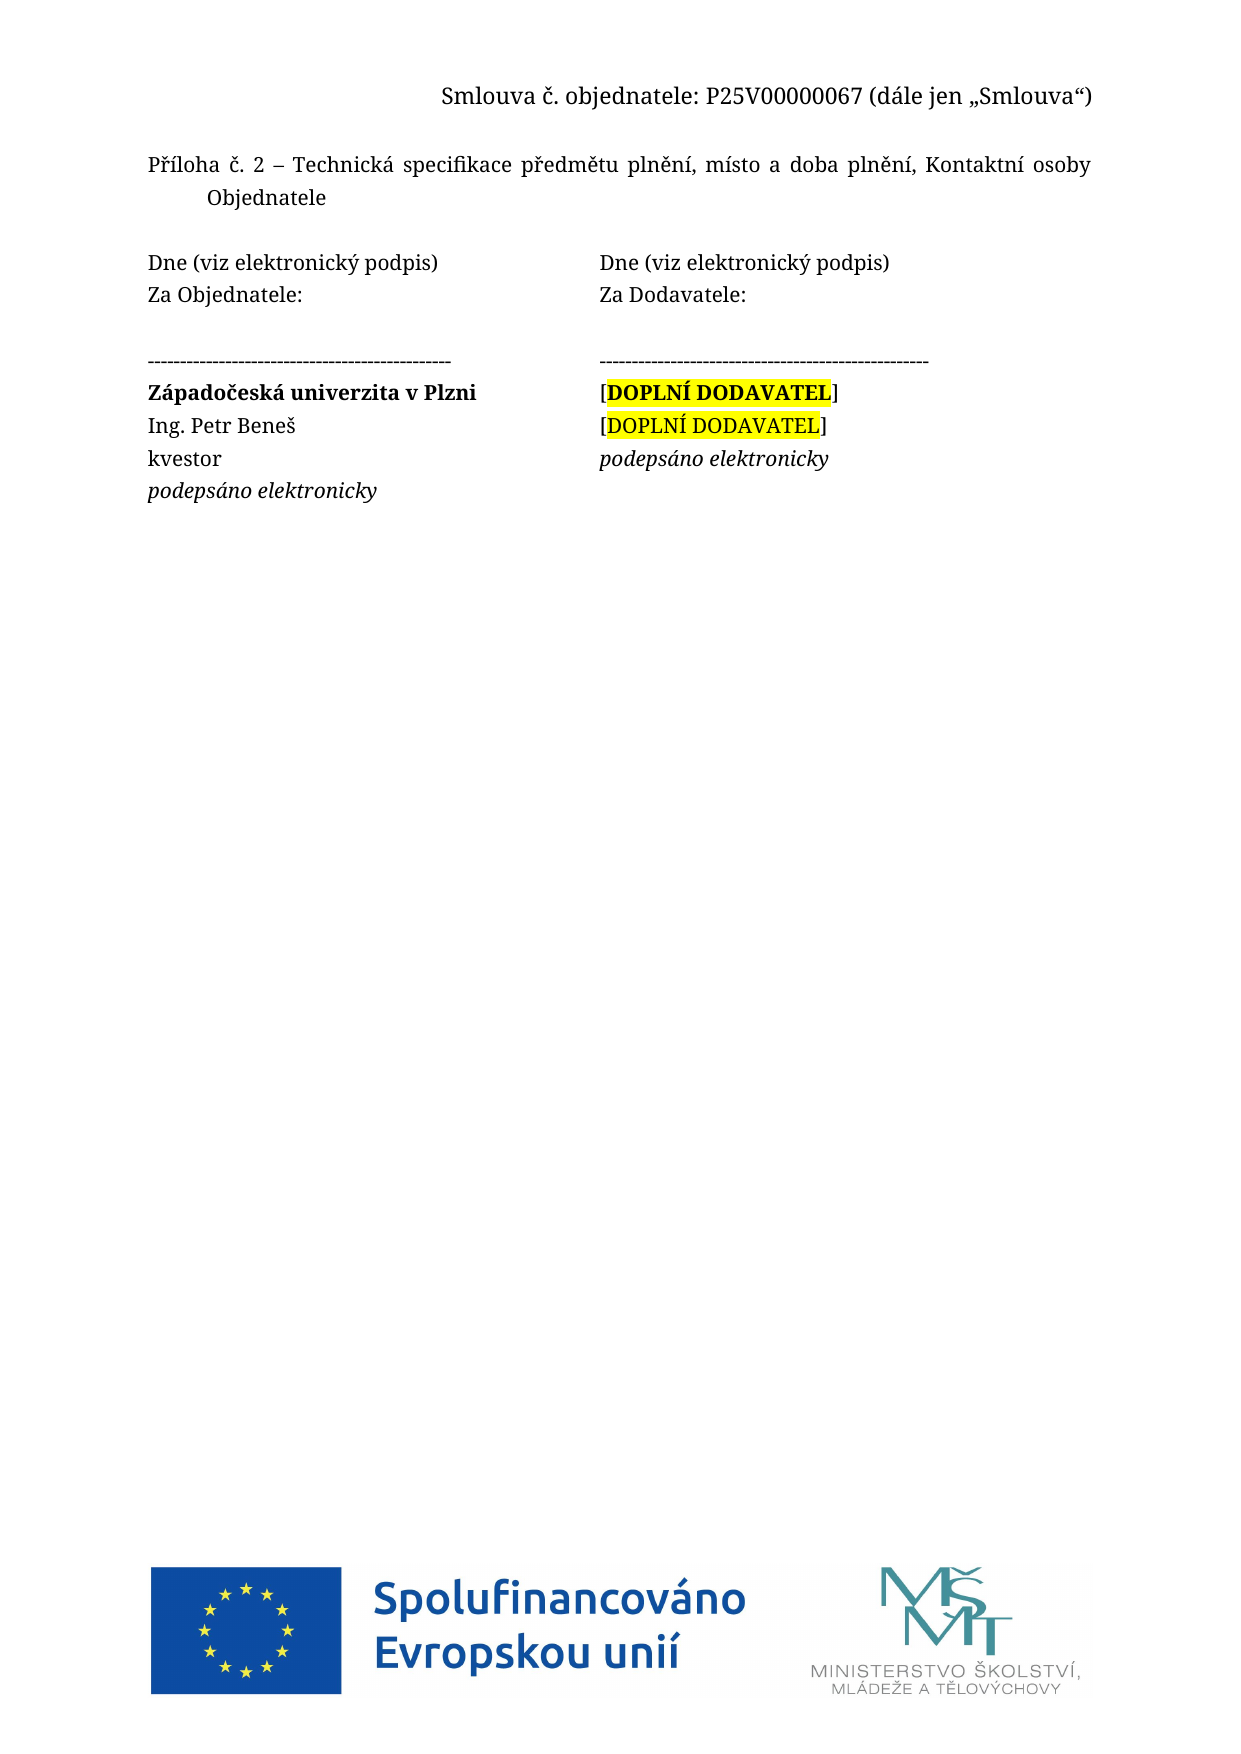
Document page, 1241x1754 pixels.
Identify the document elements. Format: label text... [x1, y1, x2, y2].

table_header Dne (viz elektronický podpis) Za Dodavatele: --------------------------------------------------- [DOPLNÍ DODAVATEL] [DOPLNÍ DODAVATEL] podepsáno elektronicky [588, 248, 1040, 508]
picture [147, 1563, 1093, 1698]
table_header Dne (viz elektronický podpis) Za Objednatele: ----------------------------------------------- Západočeská univerzita v Plzni Ing. Petr Beneš kvestor podepsáno elektronicky [136, 248, 588, 508]
text Příloha č. 2 – Technická specifikace předmětu plnění, místo a doba plnění, Kontaktní osoby Objednatele [148, 150, 1093, 211]
